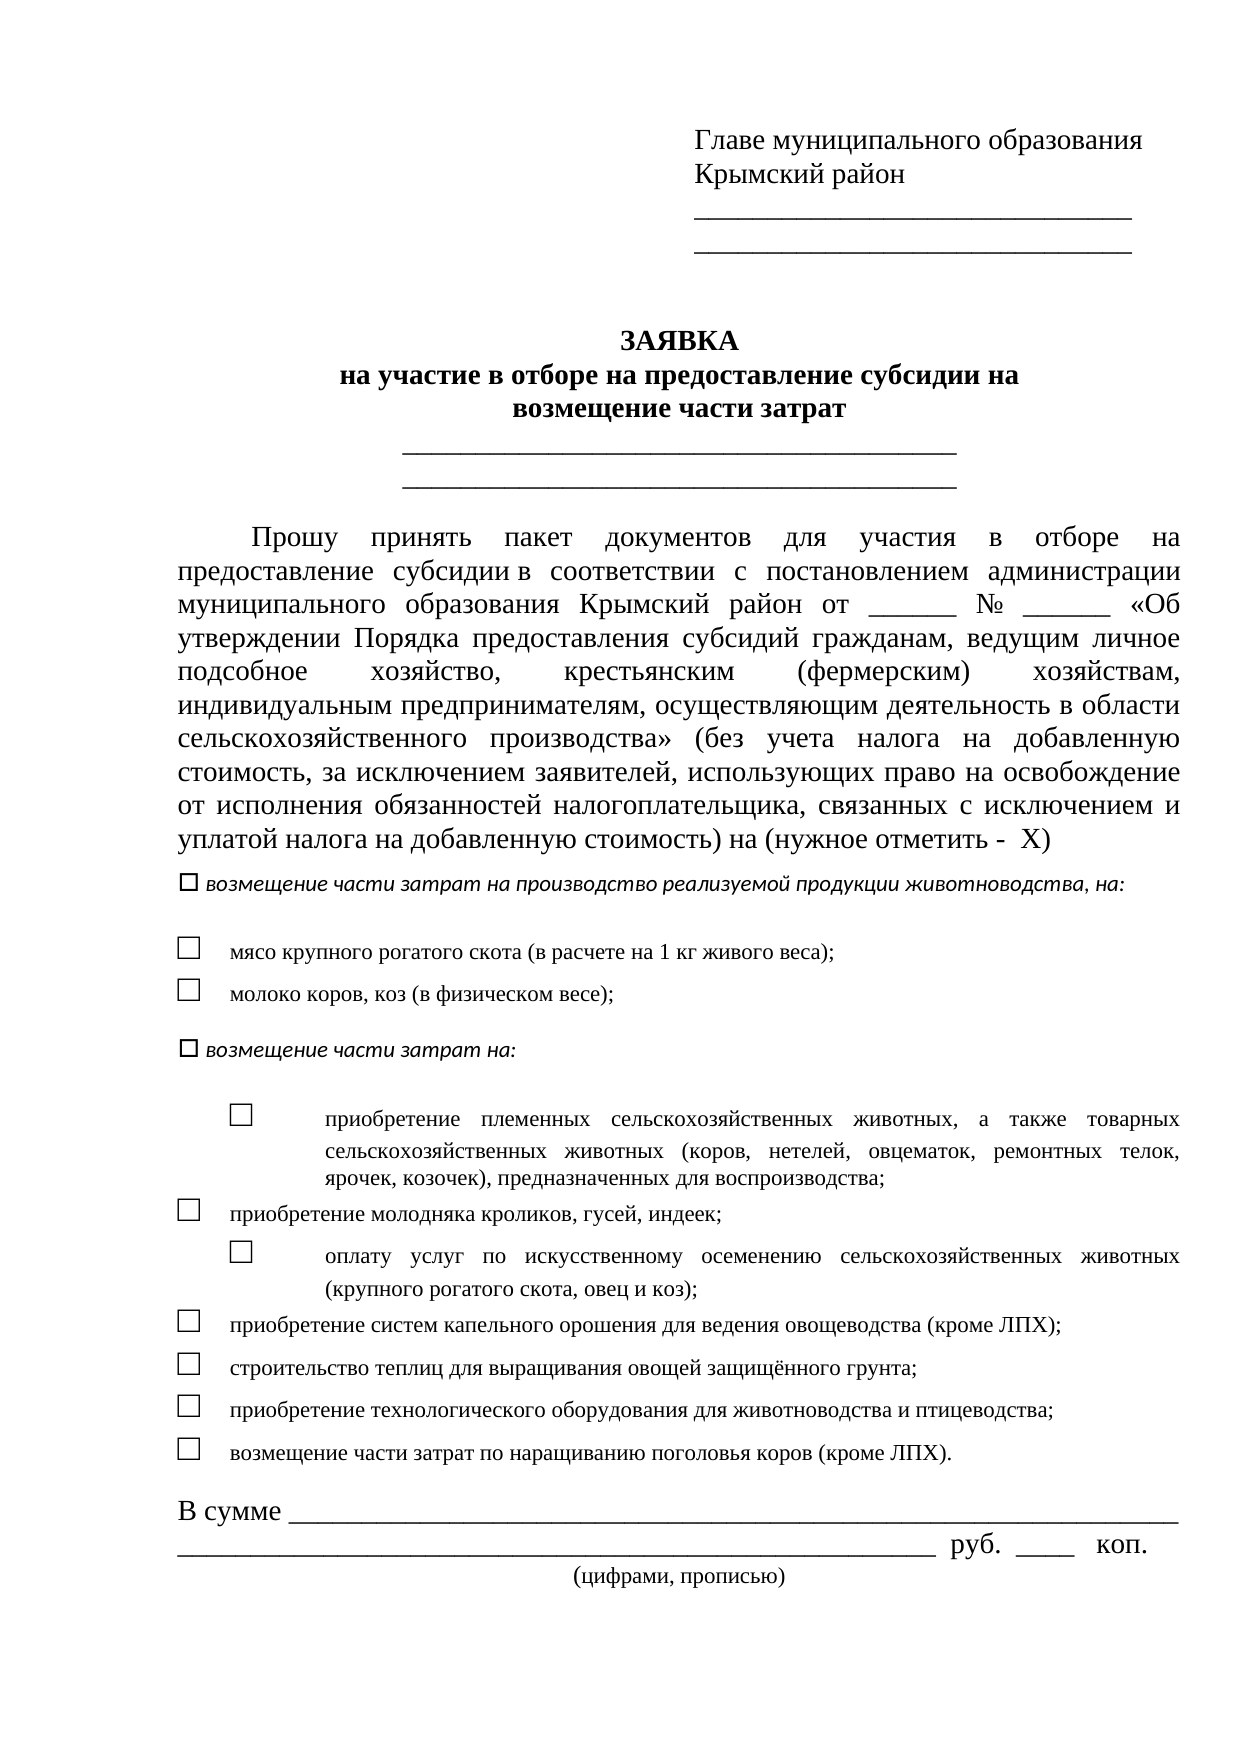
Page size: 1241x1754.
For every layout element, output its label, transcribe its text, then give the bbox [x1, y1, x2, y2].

list приобретение племенных сельскохозяйственных животных, а также товарных сельскохозяйственных животных (коров, нетелей, овцематок, ремонтных телок, ярочек, козочек), предназначенных для воспроизводства; [229, 1095, 1181, 1190]
list молоко коров, коз (в физическом весе); [177, 971, 1181, 1013]
text ЗАЯВКА [266, 323, 1093, 357]
text ______________________________________ [266, 458, 1093, 491]
list оплату услуг по искусственному осеменению сельскохозяйственных животных (крупного рогатого скота, овец и коз); [229, 1233, 1181, 1302]
text В сумме _____________________________________________________________ [177, 1493, 1181, 1527]
list приобретение молодняка кроликов, гусей, индеек; [177, 1190, 1181, 1233]
list возмещение части затрат по наращиванию поголовья коров (кроме ЛПХ). [177, 1429, 1181, 1472]
text □ возмещение части затрат на производство реализуемой продукции животноводства, на: [177, 854, 1181, 900]
text □ возмещение части затрат на: [177, 1021, 1181, 1067]
text ____________________________________________________ руб. ____ коп. [177, 1527, 1181, 1560]
text Главе муниципального образования [694, 122, 1181, 156]
text ______________________________ [694, 223, 1181, 256]
text Крымский район [694, 156, 1181, 189]
text на участие в отборе на предоставление субсидии на возмещение части затрат [266, 357, 1093, 424]
list приобретение технологического оборудования для животноводства и птицеводства; [177, 1387, 1181, 1429]
text (цифрами, прописью) [177, 1560, 1181, 1589]
text Прошу принять пакет документов для участия в отборе на предоставление субсидии в соответствии с постановлением администрации муниципального образования Крымский район от ______ № ______ «Об утверждении Порядка предоставления субсидий гражданам, ведущим личное подсобное хозяйство, крестьянским (фермерским) хозяйствам, индивидуальным предпринимателям, осуществляющим деятельность в области сельскохозяйственного производства» (без учета налога на добавленную стоимость, за исключением заявителей, использующих право на освобождение от исполнения обязанностей налогоплательщика, связанных с исключением и уплатой налога на добавленную стоимость) на (нужное отметить - X) [177, 519, 1181, 854]
list приобретение систем капельного орошения для ведения овощеводства (кроме ЛПХ); [177, 1302, 1181, 1344]
text ______________________________ [694, 189, 1181, 223]
text ______________________________________ [266, 424, 1093, 458]
list строительство теплиц для выращивания овощей защищённого грунта; [177, 1344, 1181, 1387]
list мясо крупного рогатого скота (в расчете на 1 кг живого веса); [177, 928, 1181, 971]
